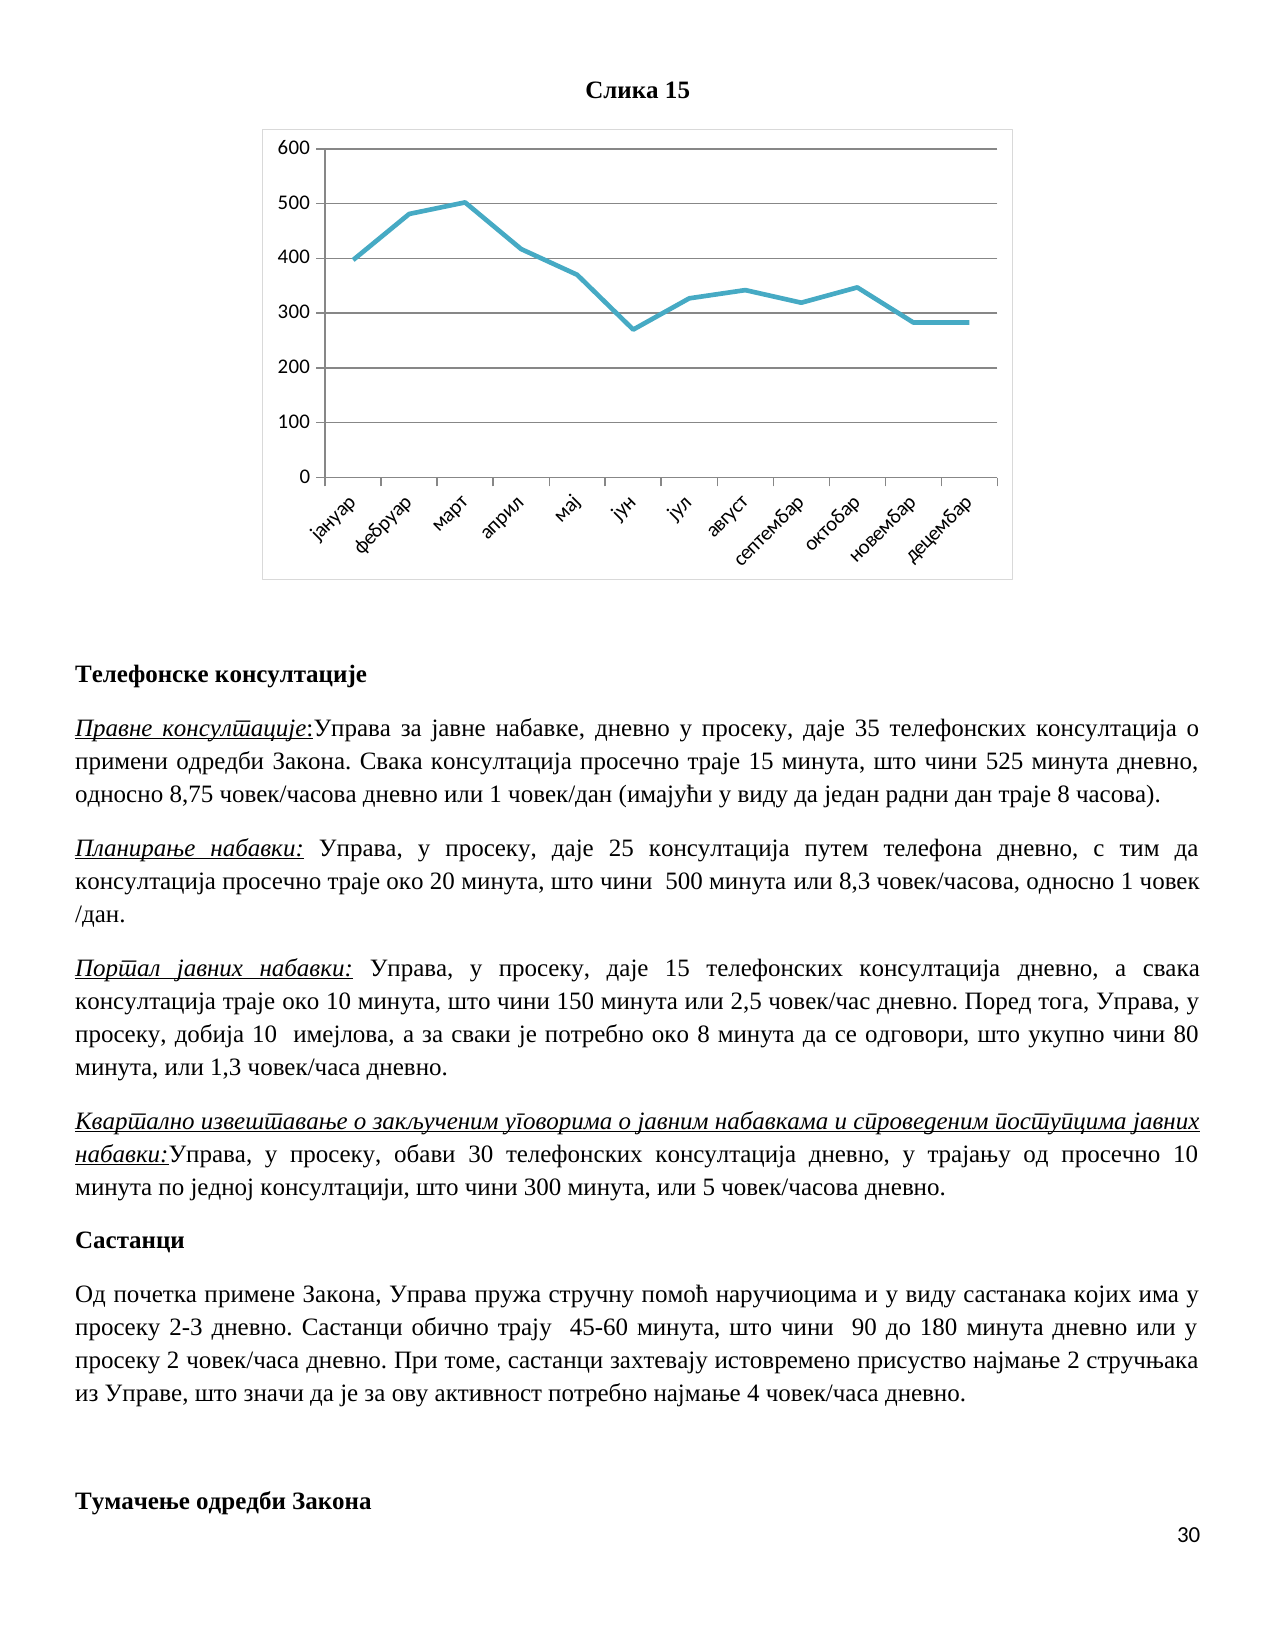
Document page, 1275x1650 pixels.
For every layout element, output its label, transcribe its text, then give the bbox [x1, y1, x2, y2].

text Правне консултације:Управа за јавне набавке, дневно у просеку, даје 35 телефонских консултација о примени одредби Закона. Свака консултација просечно траје 15 минута, што чини 525 минута дневно, односно 8,75 човек/часова дневно или 1 човек/дан (имајући у виду да један радни дан траје 8 часова). [75, 713, 1200, 808]
text Од почетка примене Закона, Управа пружа стручну помоћ наручиоцима и у виду састанака којих има у просеку 2-3 дневно. Састанци обично трају 45-60 минута, што чини 90 до 180 минута дневно или у просеку 2 човек/часа дневно. При томе, састанци захтевају истовремено присуство најмање 2 стручњака из Управе, што значи да је за ову активност потребно најмање 4 човек/часа дневно. [75, 1279, 1200, 1407]
text Квартално извештавање о закљученим уговорима о јавним набавкама и спроведеним поступцима јавних набавки:Управа, у просеку, обави 30 телефонских консултација дневно, у трајању од просечно 10 минута по једној консултацији, што чини 300 минута, или 5 човек/часова дневно. [75, 1132, 1200, 1201]
text Слика 15 [75, 75, 1200, 104]
text Квартално извештавање о закљученим уговорима о јавним набавкама и спроведеним поступцима јавних набавки:Управа, у просеку, обави 30 телефонских консултација дневно, у трајању од просечно 10 минута по једној консултацији, што чини 300 минута, или 5 човек/часова дневно. [75, 1106, 1200, 1131]
text Планирање набавки: Управа, у просеку, даје 25 консултација путем телефона дневно, с тим да консултација просечно траје око 20 минута, што чини 500 минута или 8,3 човек/часова, односно 1 човек /дан. [75, 833, 1200, 928]
text Портал јавних набавки: Управа, у просеку, даје 15 телефонских консултација дневно, а свака консултација траје око 10 минута, што чини 150 минута или 2,5 човек/час дневно. Поред тога, Управа, у просеку, добија 10 имејлова, а за сваки је потребно око 8 минута да се одговори, што укупно чини 80 минута, или 1,3 човек/часа дневно. [75, 953, 1200, 1081]
text Тумачење одредби Закона [75, 1486, 1200, 1515]
text Састанци [75, 1226, 1200, 1254]
text Тeлефонске консултације [75, 659, 1200, 688]
